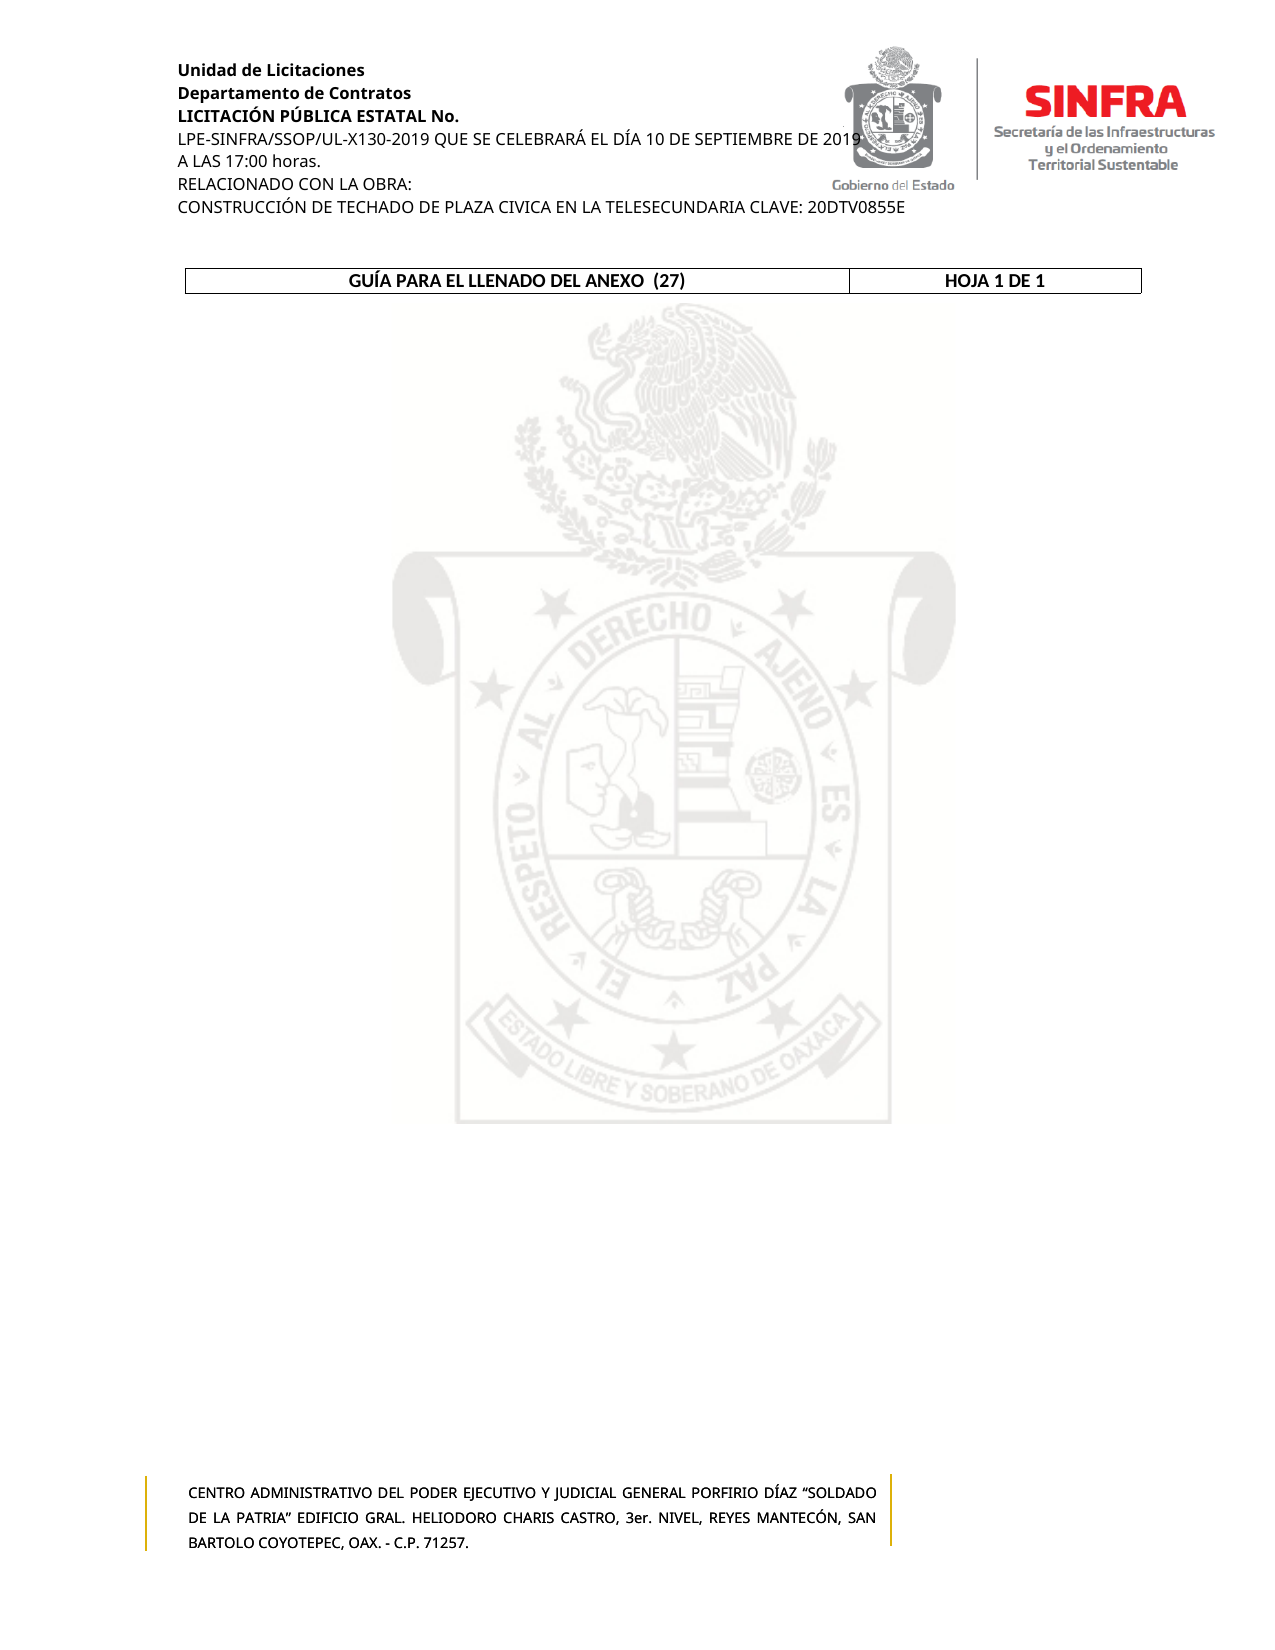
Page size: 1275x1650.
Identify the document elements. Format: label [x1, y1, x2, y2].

picture [818, 34, 1258, 204]
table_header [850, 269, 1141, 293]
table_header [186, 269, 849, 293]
picture [391, 303, 956, 1124]
